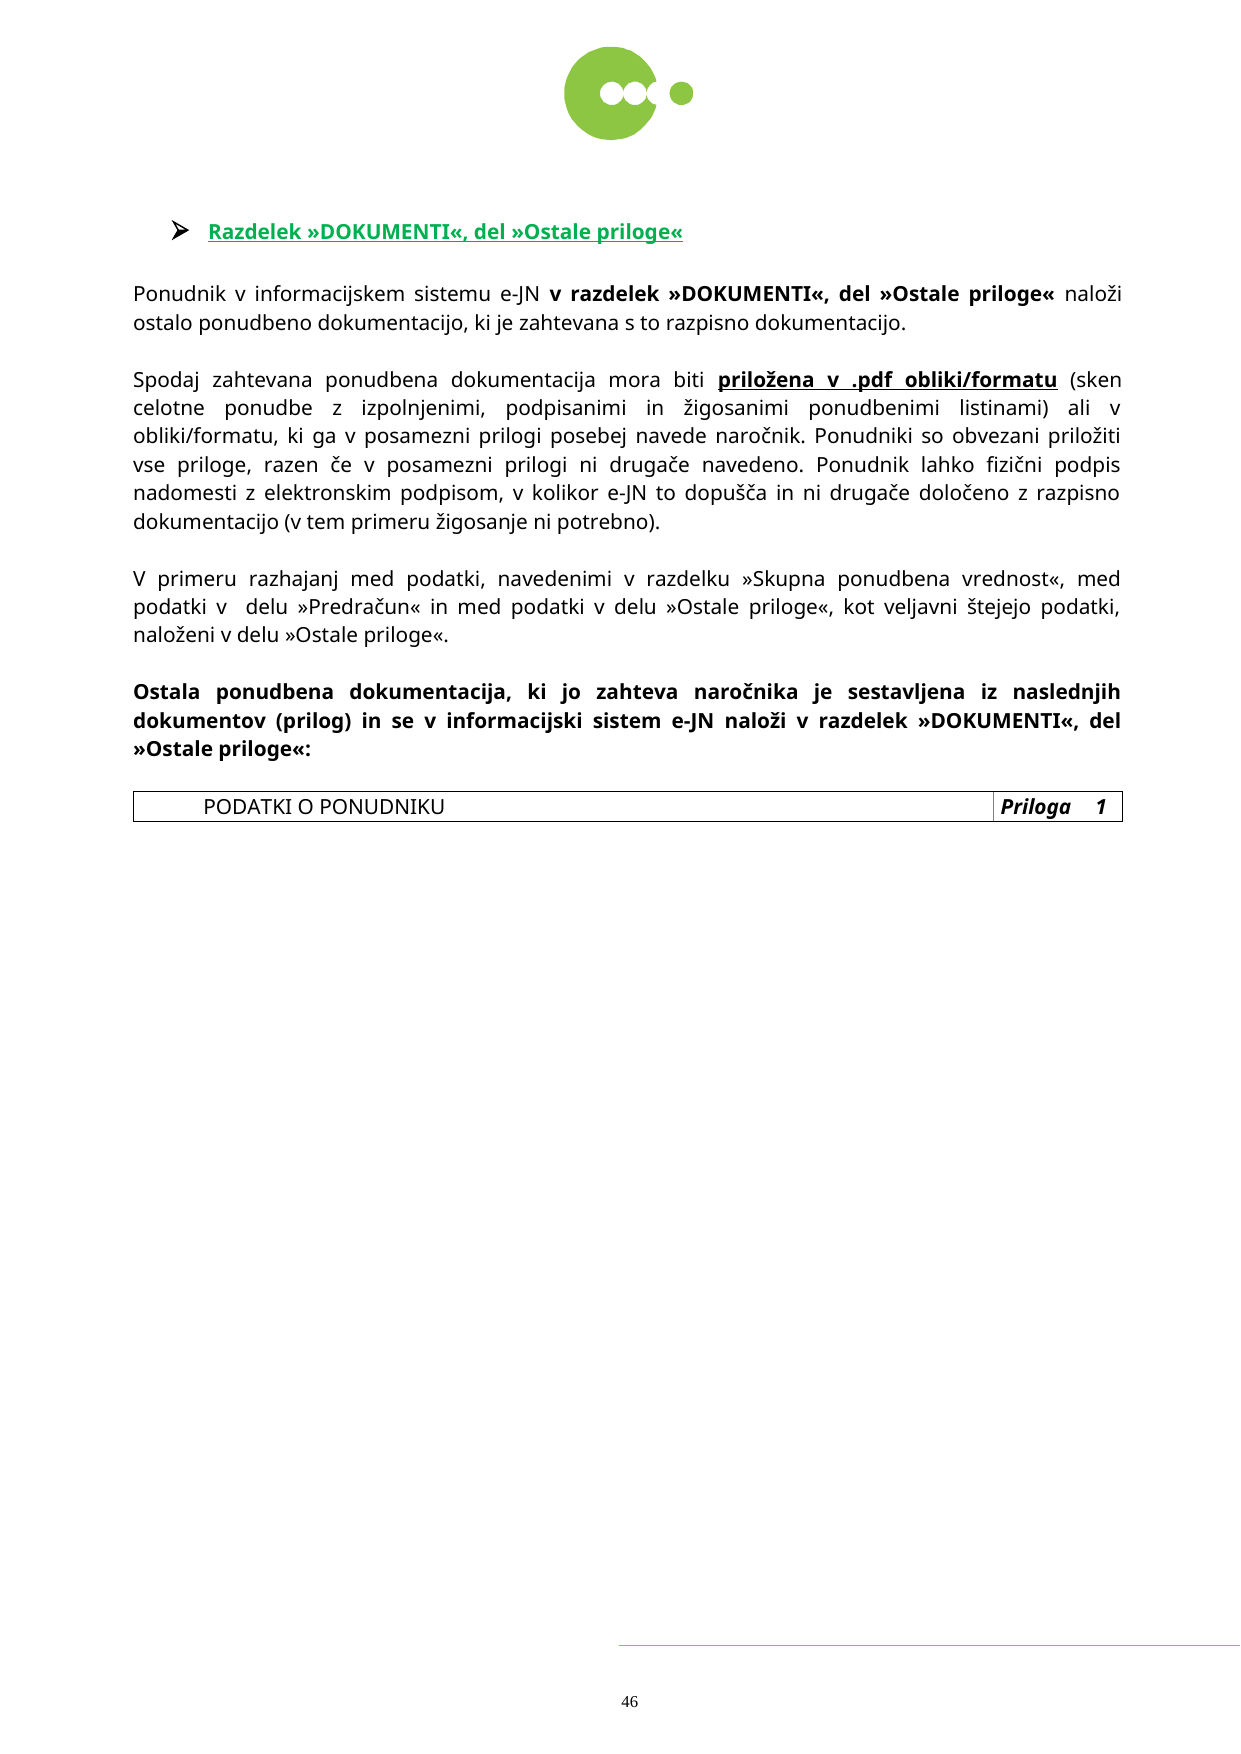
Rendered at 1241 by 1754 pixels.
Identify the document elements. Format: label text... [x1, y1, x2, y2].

table_header Priloga [994, 792, 1088, 821]
table_header 1 [1088, 792, 1122, 821]
list Razdelek »DOKUMENTI«, del »Ostale priloge« [170, 217, 1122, 245]
table_header [134, 792, 196, 821]
table_header PODATKI O PONUDNIKU [196, 792, 993, 821]
text Ponudnik v informacijskem sistemu e-JN v razdelek »DOKUMENTI«, del »Ostale priloge« naloži ostalo ponudbeno dokumentacijo, ki je zahtevana s to razpisno dokumentacijo. [133, 279, 1122, 336]
text V primeru razhajanj med podatki, navedenimi v razdelku »Skupna ponudbena vrednost«, med podatki v delu »Predračun« in med podatki v delu »Ostale priloge«, kot veljavni štejejo podatki, naloženi v delu »Ostale priloge«. [133, 564, 1122, 649]
text Ostala ponudbena dokumentacija, ki jo zahteva naročnika je sestavljena iz naslednjih dokumentov (prilog) in se v informacijski sistem e-JN naloži v razdelek »DOKUMENTI«, del »Ostale priloge«: [133, 677, 1122, 763]
text Spodaj zahtevana ponudbena dokumentacija mora biti priložena v .pdf obliki/formatu (sken celotne ponudbe z izpolnjenimi, podpisanimi in žigosanimi ponudbenimi listinami) ali v obliki/formatu, ki ga v posamezni prilogi posebej navede naročnik. Ponudniki so obvezani priložiti vse priloge, razen če v posamezni prilogi ni drugače navedeno. Ponudnik lahko fizični podpis nadomesti z elektronskim podpisom, v kolikor e-JN to dopušča in ni drugače določeno z razpisno dokumentacijo (v tem primeru žigosanje ni potrebno). [133, 365, 1122, 535]
